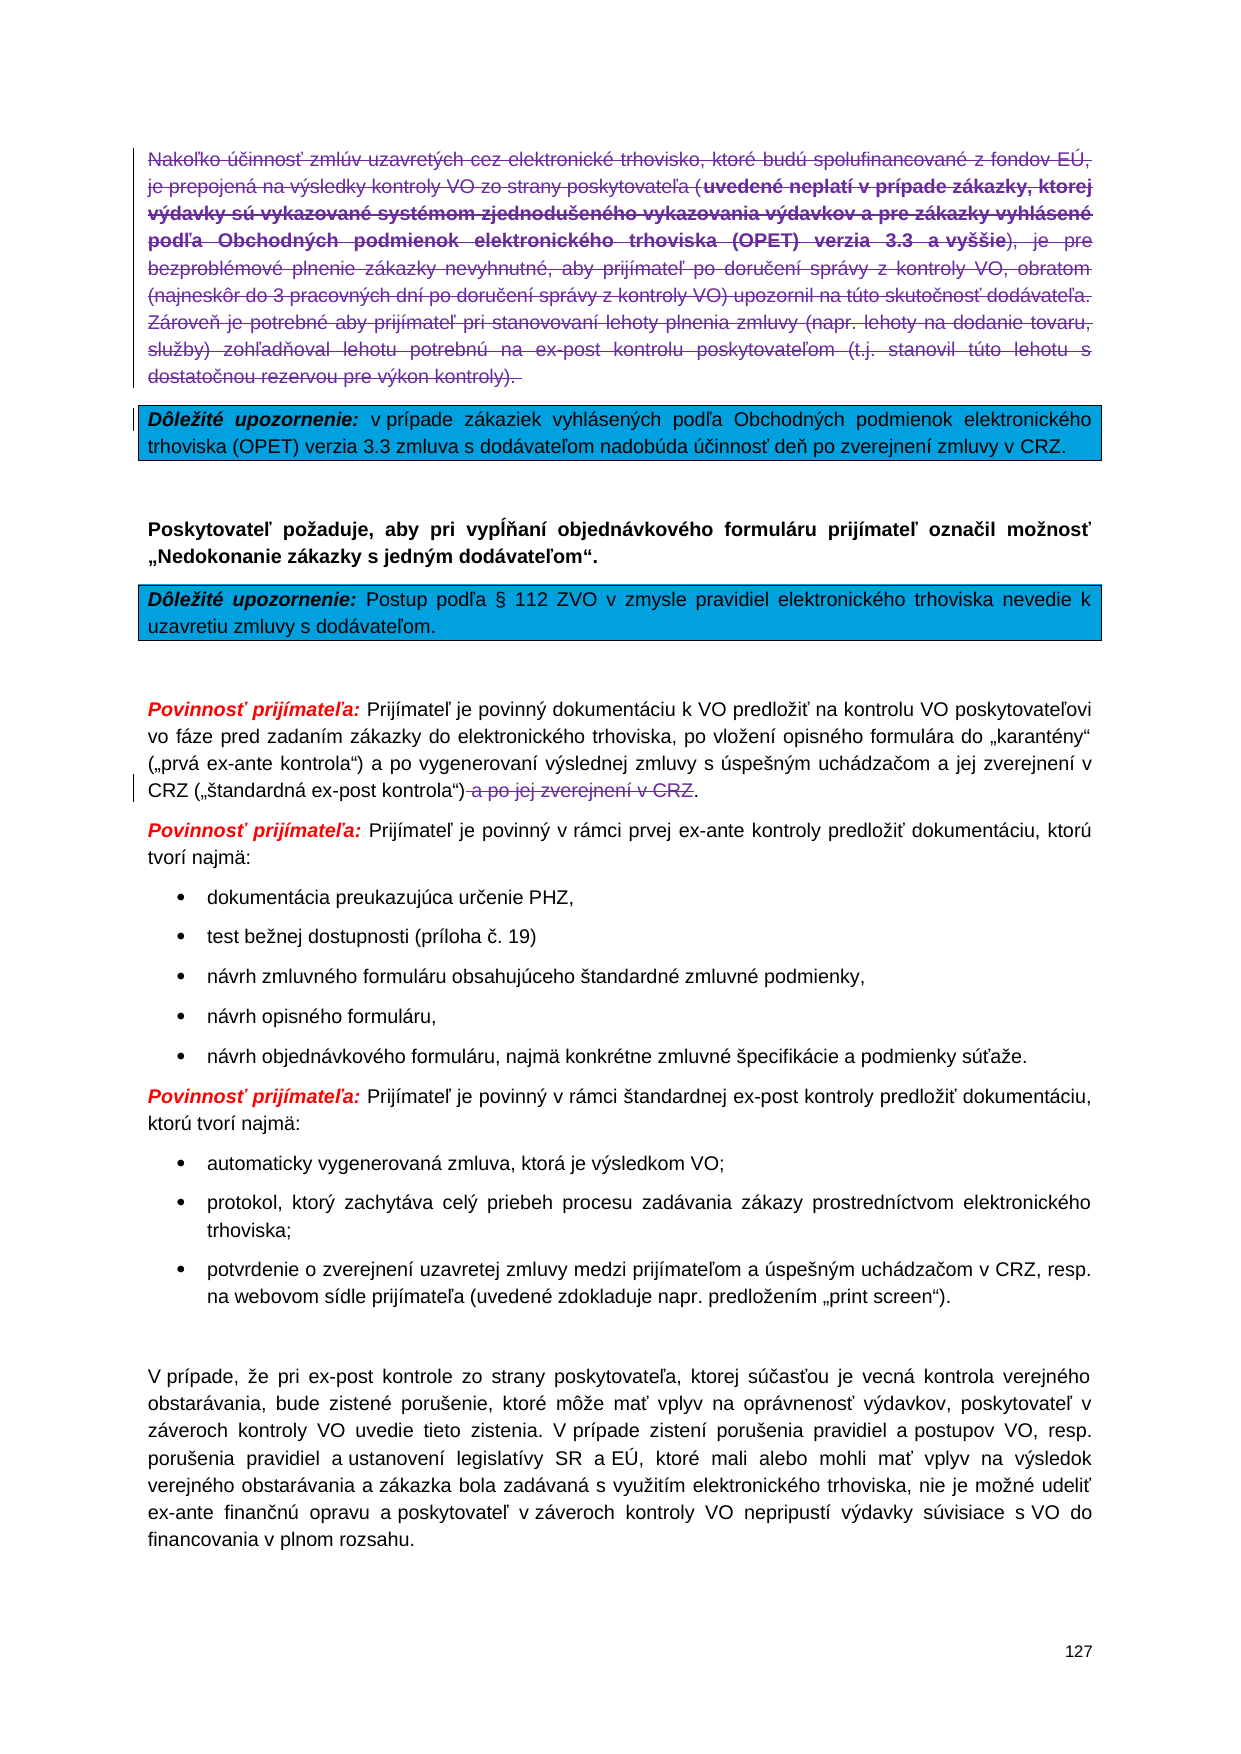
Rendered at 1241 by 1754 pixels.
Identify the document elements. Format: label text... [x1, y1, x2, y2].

text V prípade, že pri ex-post kontrole zo strany poskytovateľa, ktorej súčasťou je vecná kontrola verejného obstarávania, bude zistené porušenie, ktoré môže mať vplyv na oprávnenosť výdavkov, poskytovateľ v záveroch kontroly VO uvedie tieto zistenia. V prípade zistení porušenia pravidiel a postupov VO, resp. porušenia pravidiel a ustanovení legislatívy SR a EÚ, ktoré mali alebo mohli mať vplyv na výsledok verejného obstarávania a zákazka bola zadávaná s využitím elektronického trhoviska, nie je možné udeliť ex-ante finančnú opravu a poskytovateľ v záveroch kontroly VO nepripustí výdavky súvisiace s VO do financovania v plnom rozsahu. [148, 1365, 1092, 1551]
text Dôležité upozornenie: v prípade zákaziek vyhlásených podľa Obchodných podmienok elektronického trhoviska (OPET) verzia 3.3 zmluva s dodávateľom nadobúda účinnosť deň po zverejnení zmluvy v CRZ. [139, 406, 1101, 460]
text návrh objednávkového formuláru, najmä konkrétne zmluvné špecifikácie a podmienky súťaže. [177, 1045, 1092, 1067]
text potvrdenie o zverejnení uzavretej zmluvy medzi prijímateľom a úspešným uchádzačom v CRZ, resp. na webovom sídle prijímateľa (uvedené zdokladuje napr. predložením „print screen“). [177, 1258, 1092, 1308]
text Povinnosť prijímateľa: Prijímateľ je povinný v rámci prvej ex-ante kontroly predložiť dokumentáciu, ktorú tvorí najmä: [148, 819, 1092, 868]
text test bežnej dostupnosti (príloha č. 19) [177, 925, 1092, 948]
text návrh opisného formuláru, [177, 1005, 1092, 1028]
text Poskytovateľ požaduje, aby pri vypĺňaní objednávkového formuláru prijímateľ označil možnosť „Nedokonanie zákazky s jedným dodávateľom“. [148, 518, 1092, 568]
text dokumentácia preukazujúca určenie PHZ, [177, 886, 1092, 908]
text automaticky vygenerovaná zmluva, ktorá je výsledkom VO; [177, 1151, 1092, 1174]
text protokol, ktorý zachytáva celý priebeh procesu zadávania zákazy prostredníctvom elektronického trhoviska; [177, 1191, 1092, 1241]
text Povinnosť prijímateľa: Prijímateľ je povinný v rámci štandardnej ex-post kontroly predložiť dokumentáciu, ktorú tvorí najmä: [148, 1084, 1092, 1134]
text Dôležité upozornenie: Postup podľa § 112 ZVO v zmysle pravidiel elektronického trhoviska nevedie k uzavretiu zmluvy s dodávateľom. [139, 586, 1101, 640]
text návrh zmluvného formuláru obsahujúceho štandardné zmluvné podmienky, [177, 965, 1092, 988]
text Povinnosť prijímateľa: Prijímateľ je povinný dokumentáciu k VO predložiť na kontrolu VO poskytovateľovi vo fáze pred zadaním zákazky do elektronického trhoviska, po vložení opisného formulára do „karantény“ („prvá ex-ante kontrola“) a po vygenerovaní výslednej zmluvy s úspešným uchádzačom a jej zverejnení v CRZ („štandardná ex-post kontrola“). [148, 697, 1092, 802]
